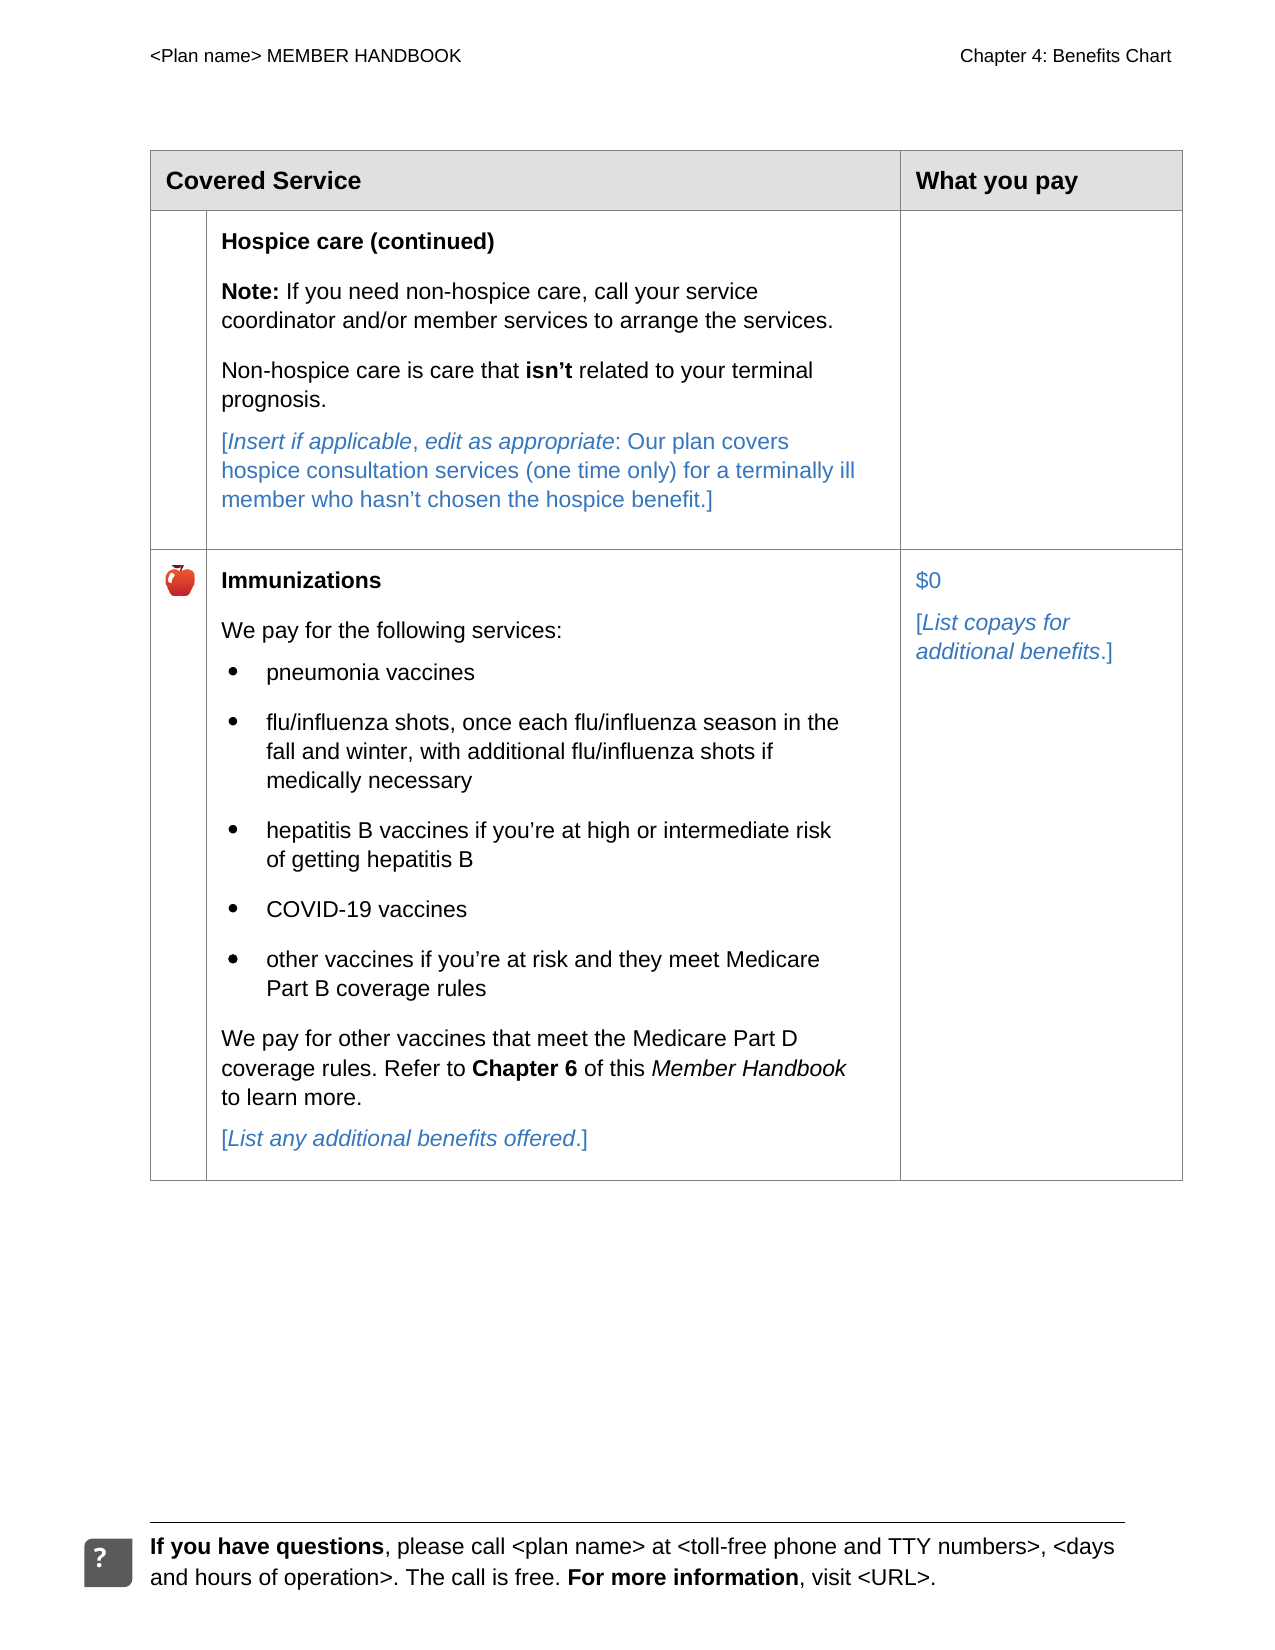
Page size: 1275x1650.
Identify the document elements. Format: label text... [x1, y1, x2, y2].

picture [165, 565, 195, 596]
table_cell Hospice care (continued) Note: If you need non-hospice care, call your service coordinator and/or member services to arrange the services. Non-hospice care is care that isn’t related to your terminal prognosis. [Insert if applicable, edit as appropriate: Our plan covers hospice consultation services (one time only) for a terminally ill member who hasn’t chosen the hospice benefit.] [207, 211, 900, 549]
table_header Covered Service [151, 151, 900, 210]
table_header What you pay [901, 151, 1182, 210]
table_cell [151, 211, 206, 549]
table_cell [151, 550, 206, 1180]
table_cell $0 [List copays for additional benefits.] [901, 550, 1182, 1180]
table_cell [901, 211, 1182, 549]
table_cell Immunizations We pay for the following services: pneumonia vaccines flu/influenza shots, once each flu/influenza season in the fall and winter, with additional flu/influenza shots if medically necessary hepatitis B vaccines if you’re at high or intermediate risk of getting hepatitis B COVID-19 vaccines other vaccines if you’re at risk and they meet Medicare Part B coverage rules We pay for other vaccines that meet the Medicare Part D coverage rules. Refer to Chapter 6 of this Member Handbook to learn more. [List any additional benefits offered.] [207, 550, 900, 1180]
